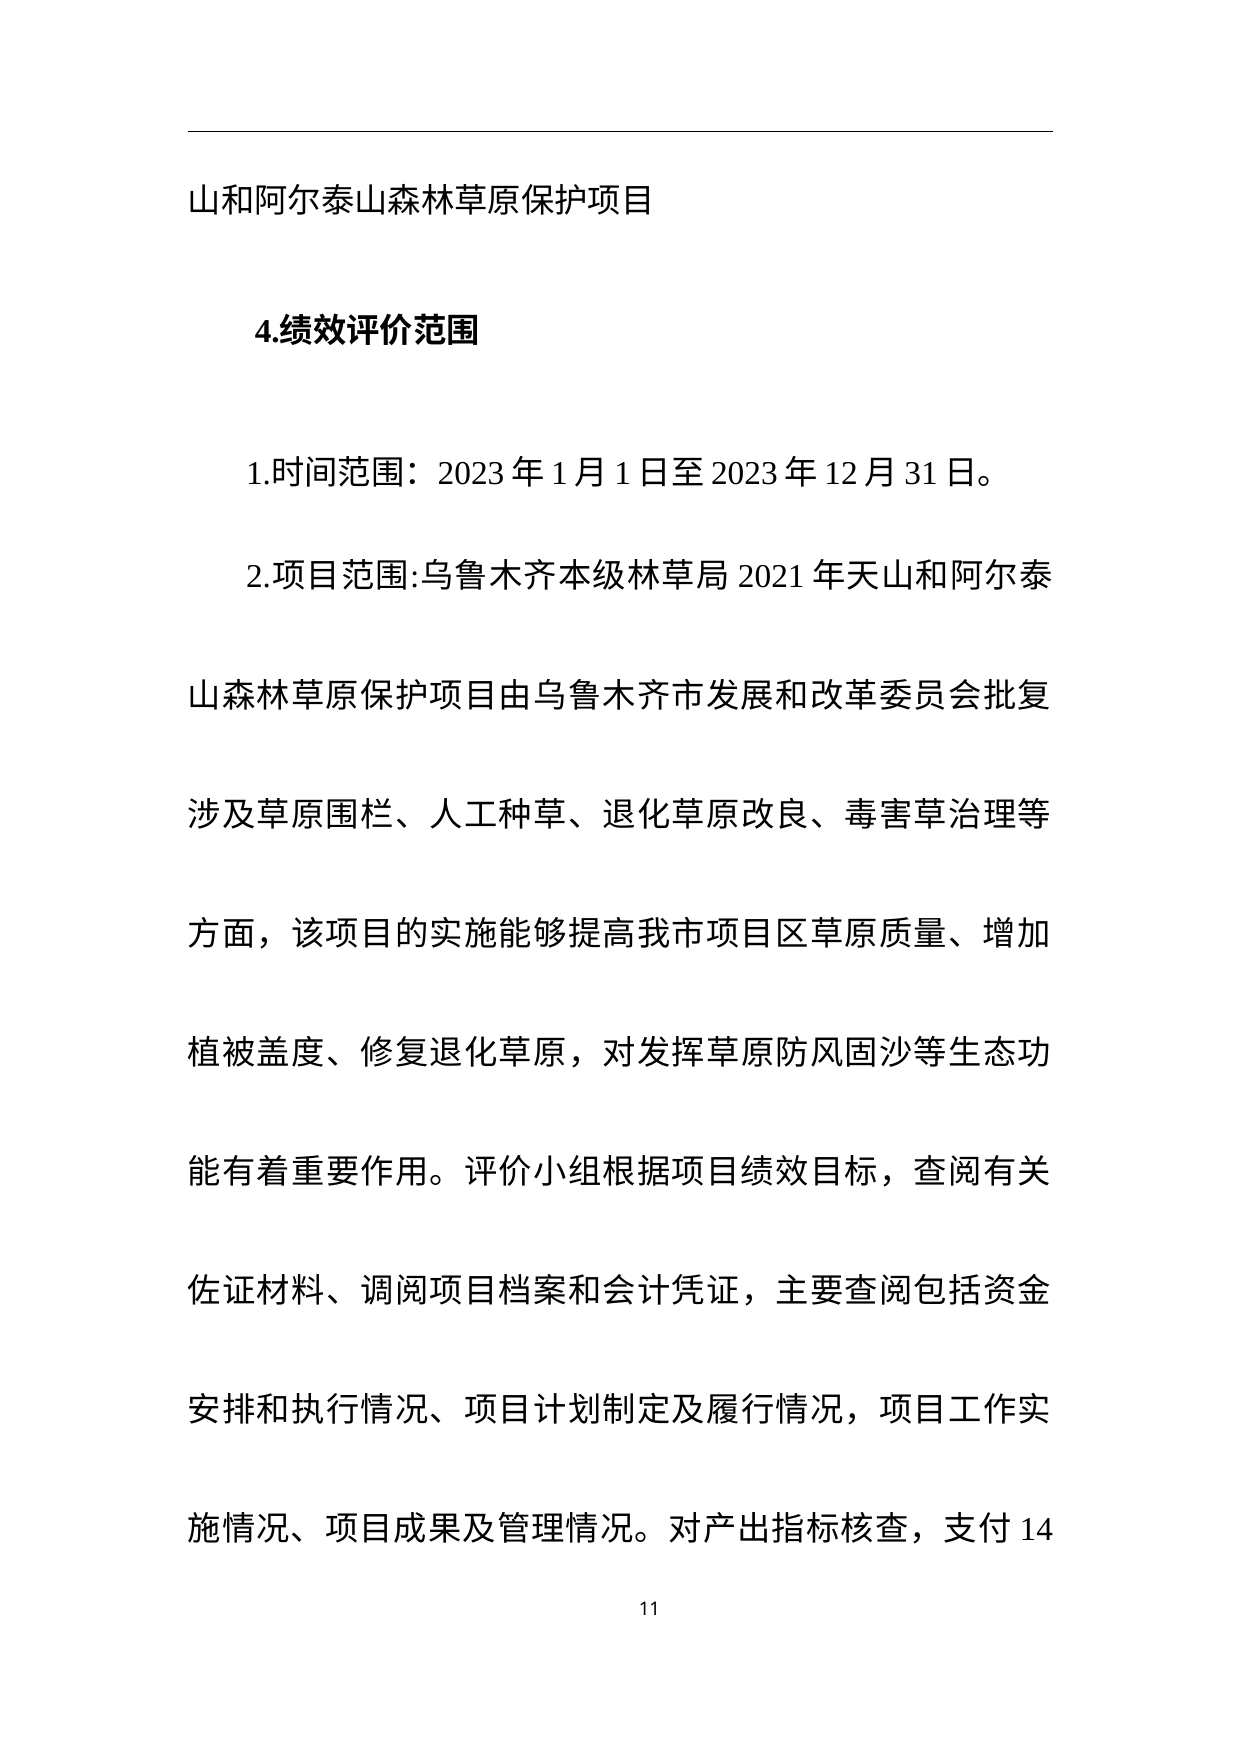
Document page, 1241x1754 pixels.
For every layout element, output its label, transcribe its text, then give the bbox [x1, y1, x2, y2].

subtitle 4.绩效评价范围 [187, 289, 1053, 368]
text 1.时间范围：2023年1月1日至2023年12月31日。 [187, 430, 1053, 510]
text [187, 534, 1053, 1566]
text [187, 158, 1053, 238]
